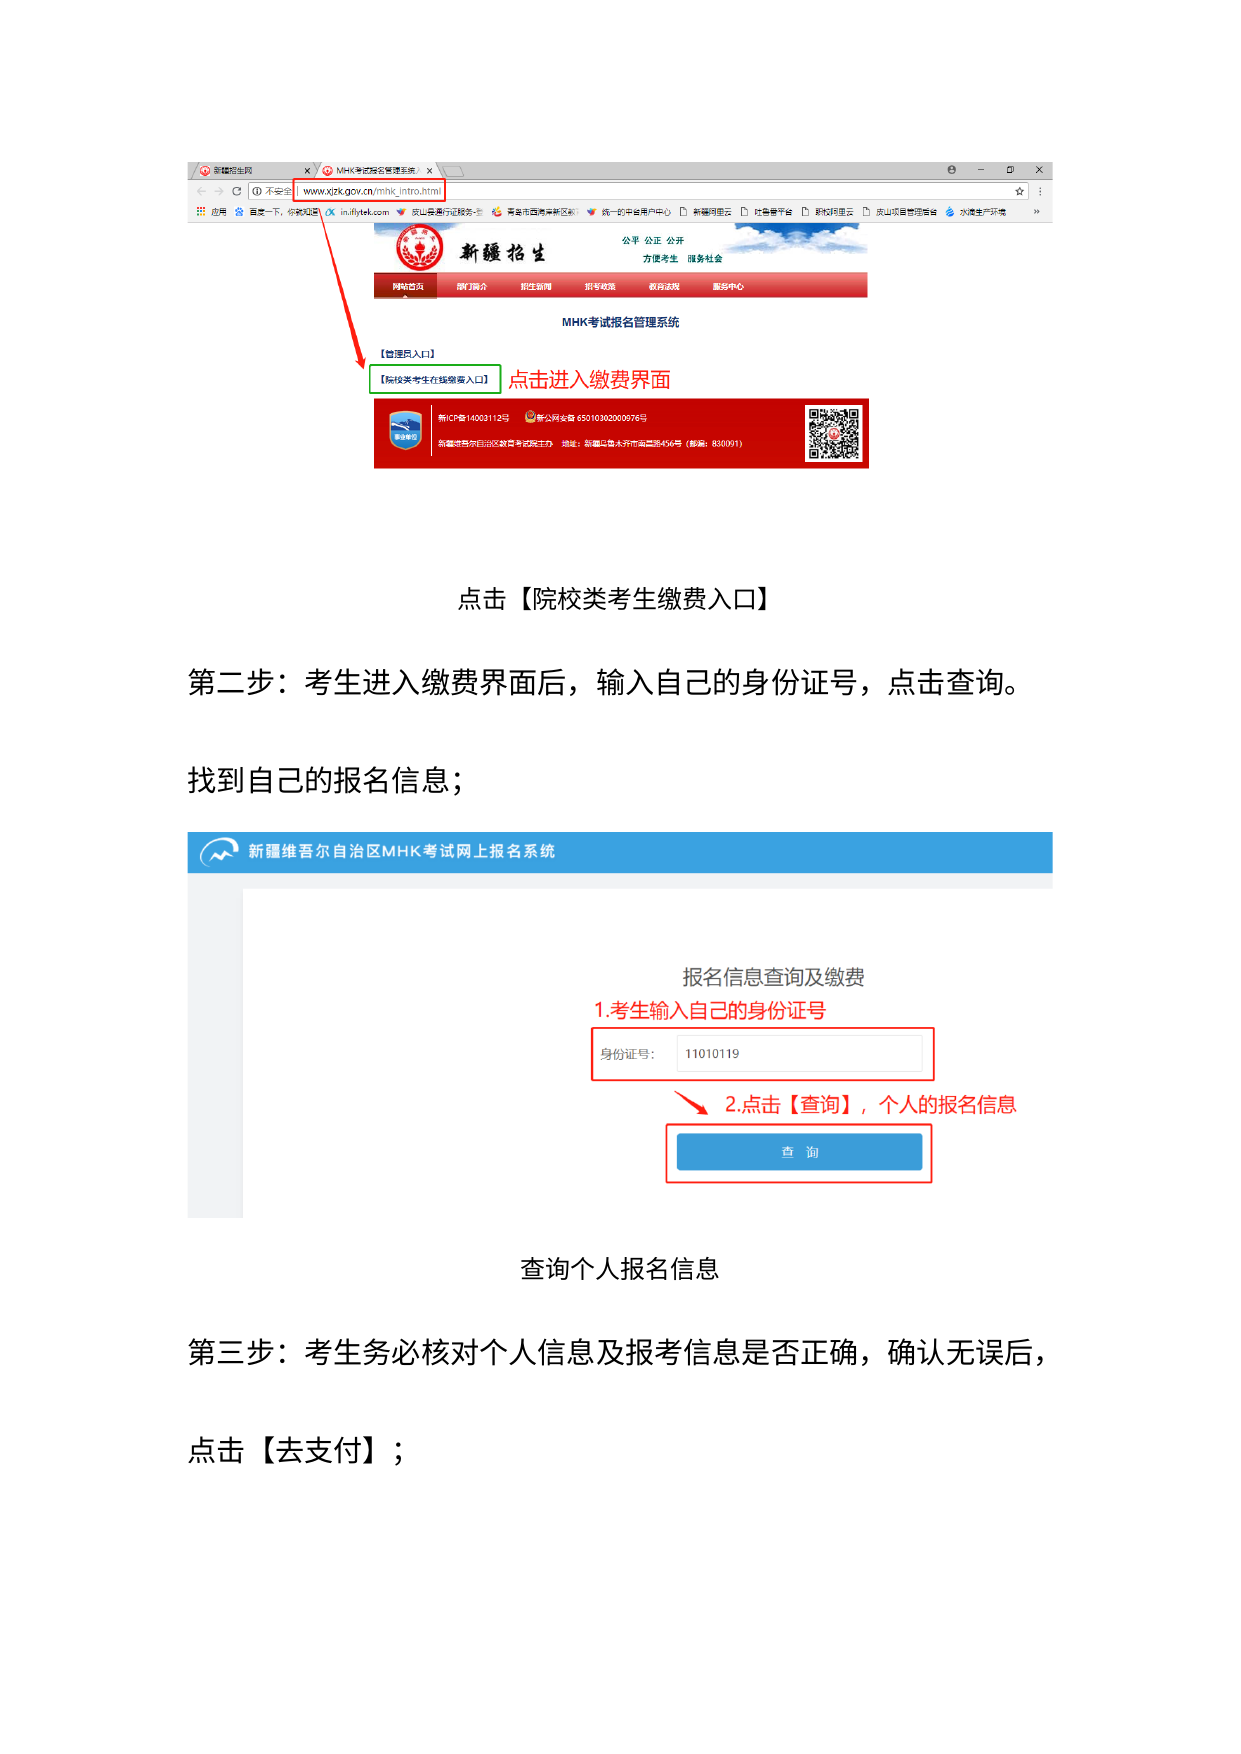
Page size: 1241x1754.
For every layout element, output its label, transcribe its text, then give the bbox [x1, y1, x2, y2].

text 第三步：考生务必核对个人信息及报考信息是否正确，确认无误后，点击【去支付】； [187, 1318, 1053, 1481]
text 查询个人报名信息 [187, 1235, 1053, 1300]
text 第二步：考生进入缴费界面后，输入自己的身份证号，点击查询。找到自己的报名信息； [187, 648, 1053, 811]
text 点击【院校类考生缴费入口】 [187, 565, 1053, 630]
picture [187, 832, 1053, 1218]
picture [187, 162, 1053, 523]
